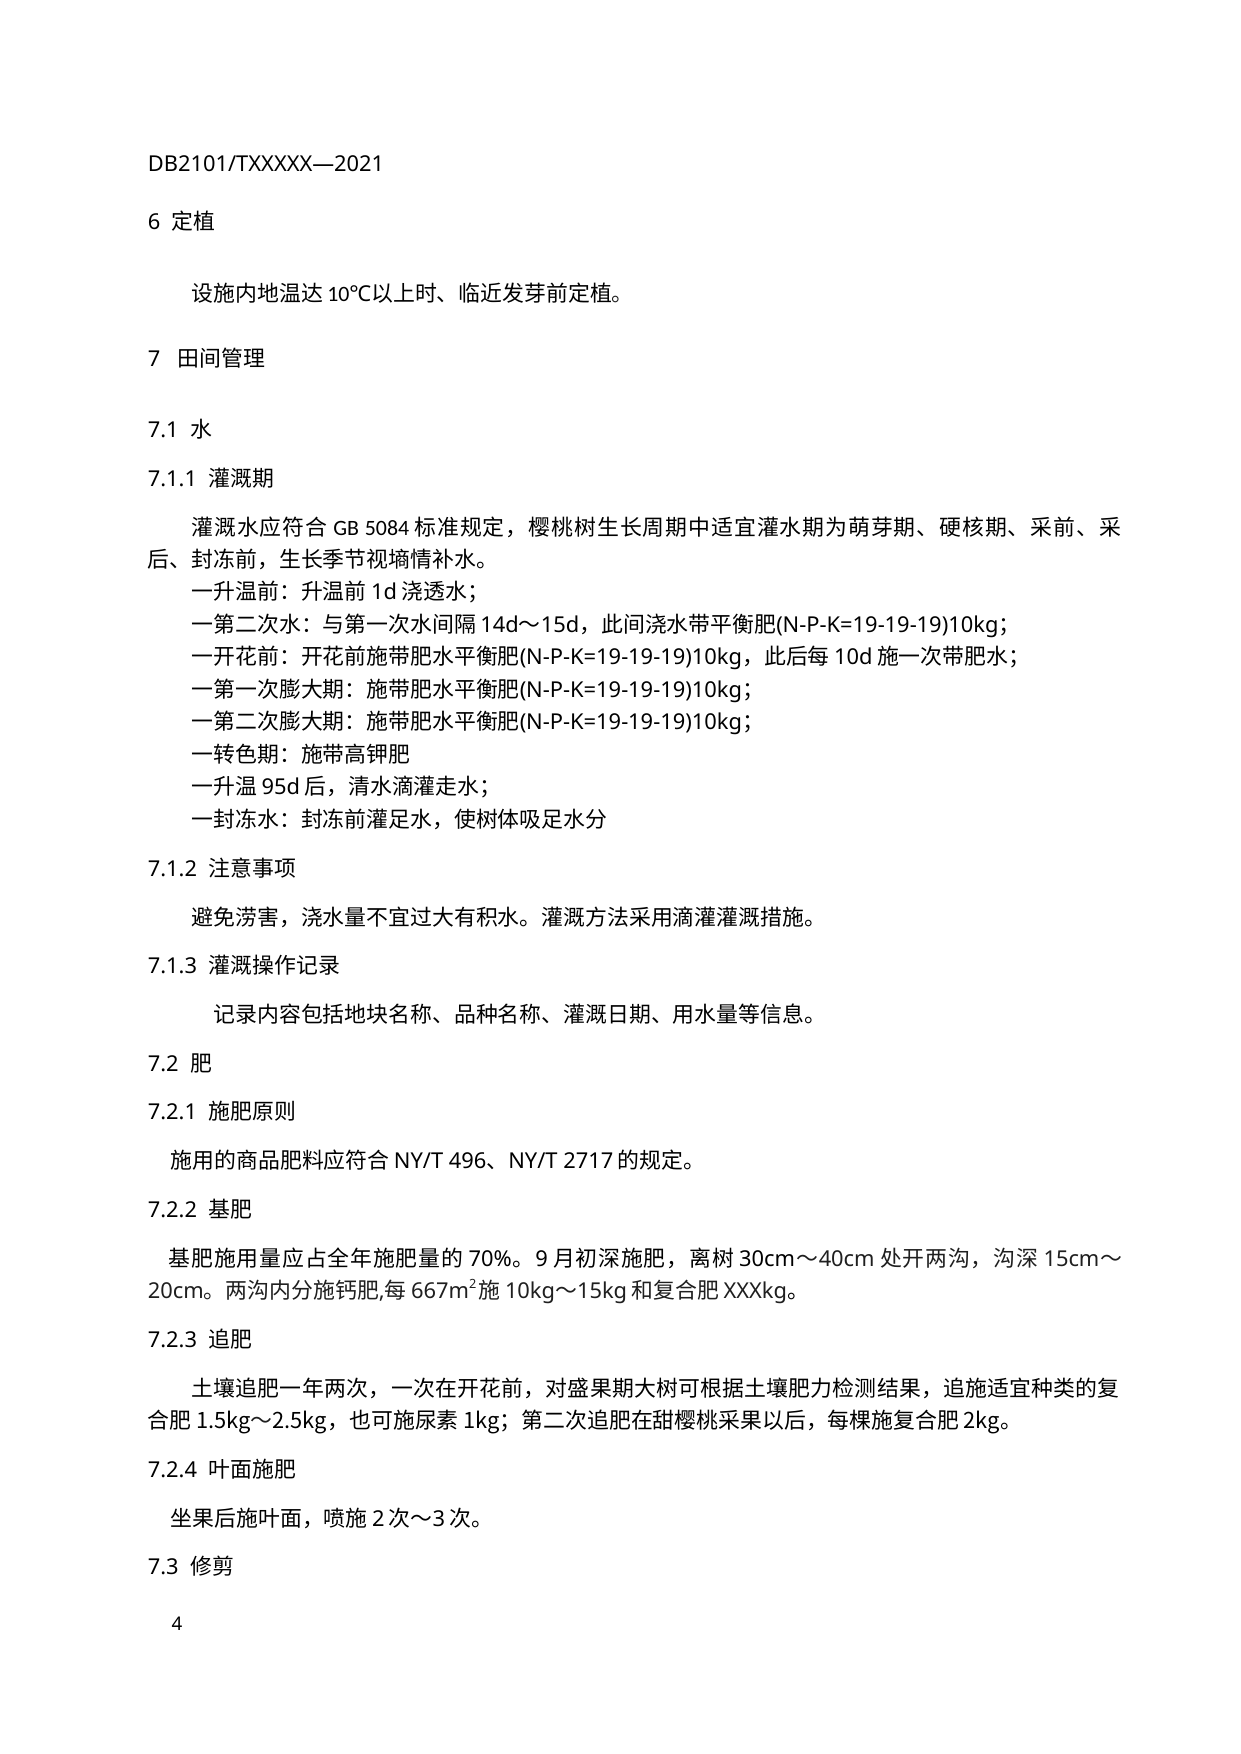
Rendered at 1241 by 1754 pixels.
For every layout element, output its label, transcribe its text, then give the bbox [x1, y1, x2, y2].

list 7 田间管理 [148, 340, 1122, 373]
list 7.2.1 施肥原则 [148, 1094, 1122, 1127]
text 基肥施用量应占全年施肥量的70%。9月初深施肥，离树30cm～40cm处开两沟，沟深15cm～20cm。两沟内分施钙肥,每667m2施10kg～15kg和复合肥XXXkg。 [148, 1240, 1122, 1305]
text 一升温前：升温前1d浇透水； [148, 574, 1122, 607]
text 记录内容包括地块名称、品种名称、灌溉日期、用水量等信息。 [148, 997, 1122, 1029]
list 7.1.3 灌溉操作记录 [148, 948, 1122, 980]
text 一开花前：开花前施带肥水平衡肥(N-P-K=19-19-19)10kg，此后每10d施一次带肥水； [148, 639, 1122, 672]
text 灌溉水应符合GB 5084标准规定，樱桃树生长周期中适宜灌水期为萌芽期、硬核期、采前、采后、封冻前，生长季节视墒情补水。 [148, 509, 1122, 574]
text 一第二次水：与第一次水间隔14d～15d，此间浇水带平衡肥(N-P-K=19-19-19)10kg； [148, 607, 1122, 639]
text 一第二次膨大期：施带肥水平衡肥(N-P-K=19-19-19)10kg； [148, 704, 1122, 737]
text 土壤追肥一年两次，一次在开花前，对盛果期大树可根据土壤肥力检测结果，追施适宜种类的复合肥1.5kg～2.5kg，也可施尿素1kg；第二次追肥在甜樱桃采果以后，每棵施复合肥2kg。 [148, 1370, 1122, 1435]
text 一升温95d后，清水滴灌走水； [148, 769, 1122, 802]
list 7.1.2 注意事项 [148, 850, 1122, 883]
text 一转色期：施带高钾肥 [148, 737, 1122, 769]
text 避免涝害，浇水量不宜过大有积水。灌溉方法采用滴灌灌溉措施。 [148, 899, 1122, 932]
list 7.3 修剪 [148, 1549, 1122, 1582]
text 施用的商品肥料应符合NY/T 496、NY/T 2717的规定。 [148, 1143, 1122, 1175]
text 设施内地温达10℃以上时、临近发芽前定植。 [148, 275, 1122, 308]
list 7.2.2 基肥 [148, 1192, 1122, 1224]
text 一第一次膨大期：施带肥水平衡肥(N-P-K=19-19-19)10kg； [148, 672, 1122, 704]
list 7.2.3 追肥 [148, 1322, 1122, 1354]
list 7.2 肥 [148, 1045, 1122, 1078]
list 6 定植 [148, 204, 1122, 236]
text 一封冻水：封冻前灌足水，使树体吸足水分 [148, 802, 1122, 834]
list 坐果后施叶面，喷施2次～3次。 [148, 1500, 1122, 1533]
list 7.2.4 叶面施肥 [148, 1452, 1122, 1484]
list 7.1 水 [148, 412, 1122, 444]
list 7.1.1 灌溉期 [148, 460, 1122, 493]
